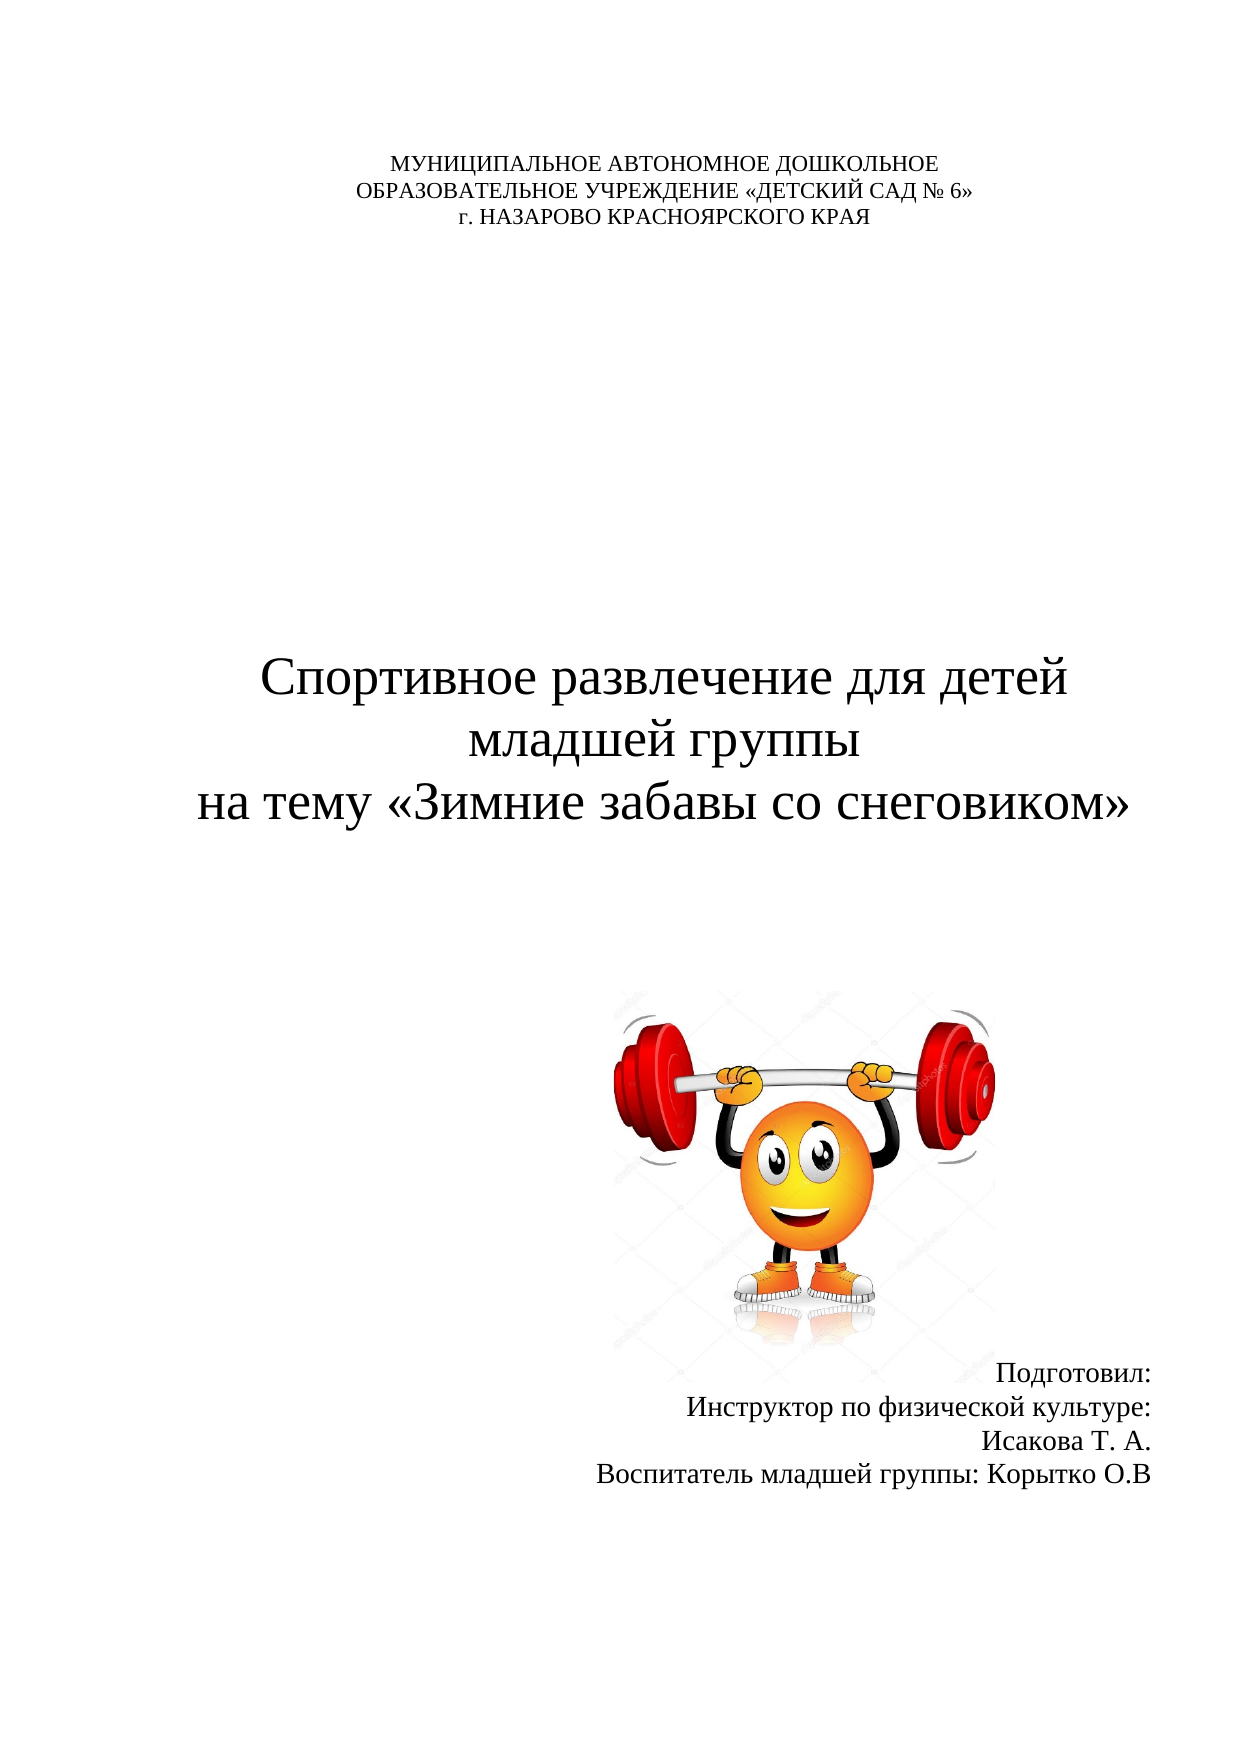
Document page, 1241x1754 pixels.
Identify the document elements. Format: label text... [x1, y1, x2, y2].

text г. НАЗАРОВО КРАСНОЯРСКОГО КРАЯ [177, 203, 1152, 229]
text Спортивное развлечение для детей младшей группы [177, 644, 1152, 769]
text Инструктор по физической культуре: [177, 1389, 1152, 1423]
text Исакова Т. А. [177, 1423, 1152, 1456]
picture [613, 991, 996, 1383]
text ОБРАЗОВАТЕЛЬНОЕ УЧРЕЖДЕНИЕ «ДЕТСКИЙ САД № 6» [177, 177, 1152, 203]
text на тему «Зимние забавы со снеговиком» [177, 769, 1152, 831]
text Воспитатель младшей группы: Корытко О.В [177, 1456, 1152, 1490]
text МУНИЦИПАЛЬНОЕ АВТОНОМНОЕ ДОШКОЛЬНОЕ [177, 151, 1152, 177]
